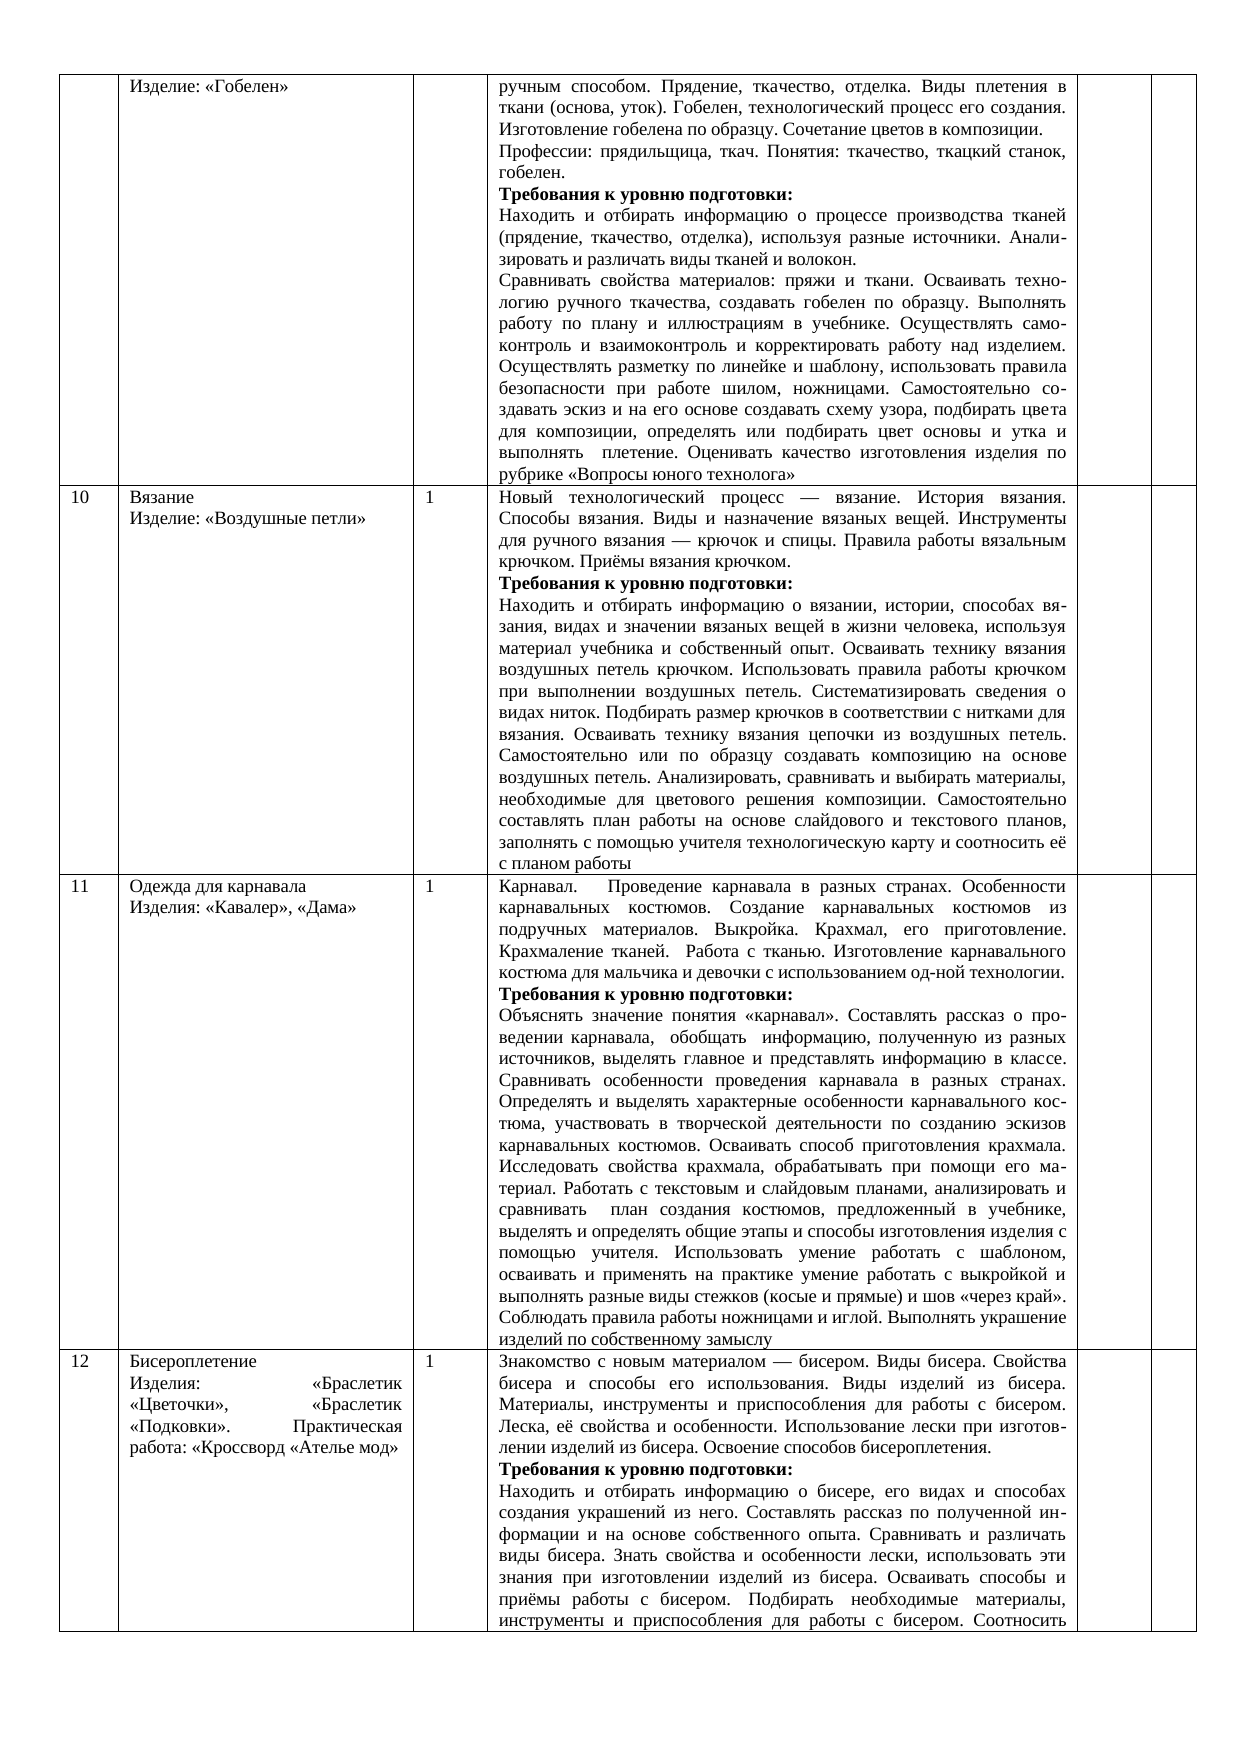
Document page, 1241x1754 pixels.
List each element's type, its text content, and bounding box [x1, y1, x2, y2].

table_cell [1078, 1350, 1151, 1631]
table_cell 1 [414, 75, 487, 484]
table_cell [1152, 486, 1196, 874]
table_cell 11 [60, 875, 118, 1349]
table_cell [1152, 1350, 1196, 1631]
table_cell 9 [60, 75, 118, 484]
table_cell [488, 1350, 1077, 1631]
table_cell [119, 75, 413, 484]
table_cell [1152, 75, 1196, 484]
table_cell Одежда для карнавала Изделия: «Кавалер», «Дама» [119, 875, 413, 1349]
table_cell [1078, 486, 1151, 874]
table_cell Карнавал. Проведение карнавала в разных странах. Особенности карнавальных костюмов. Создание карнавальных костюмов из подручных материалов. Выкройка. Крахмал, его приготовление. Крахмаление тканей. Работа с тканью. Изготовление карнавального костюма для мальчика и девочки с использованием од-ной технологии. Требования к уровню подготовки: Объяснять значение понятия «карнавал». Составлять рассказ о проведении карнавала, обобщать информацию, полученную из разных источников, выделять главное и представлять информацию в классе. Сравнивать особенности проведения карнавала в разных странах. Определять и выделять характерные особенности карнавального костюма, участвовать в творческой деятельности по созданию эскизов карнавальных костюмов. Осваивать способ приготовления крахмала. Исследовать свойства крахмала, обрабатывать при помощи его материал. Работать с текстовым и слайдовым планами, анализировать и сравнивать план создания костюмов, предложенный в учебнике, выделять и определять общие этапы и способы изготовления изделия с помощью учителя. Использовать умение работать с шаблоном, осваивать и применять на практике умение работать с выкройкой и выполнять разные виды стежков (косые и прямые) и шов «через край». Соблюдать правила работы ножницами и иглой. Выполнять украшение изделий по собственному замыслу [488, 875, 1077, 1349]
table_cell 1 [414, 875, 487, 1349]
table_cell 1 [414, 486, 487, 874]
table_cell Вязание Изделие: «Воздушные петли» [119, 486, 413, 874]
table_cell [119, 1350, 413, 1631]
table_cell [1078, 75, 1151, 484]
table_cell [1152, 875, 1196, 1349]
table_cell 10 [60, 486, 118, 874]
table_cell 12 [60, 1350, 118, 1631]
table_cell 1 [414, 1350, 487, 1631]
table_cell [1078, 875, 1151, 1349]
table_cell Новый технологический процесс — вязание. История вязания. Способы вязания. Виды и назначение вязаных вещей. Инструменты для ручного вязания — крючок и спицы. Правила работы вязальным крючком. Приёмы вязания крючком. Требования к уровню подготовки: Находить и отбирать информацию о вязании, истории, способах вязания, видах и значении вязаных вещей в жизни человека, используя материал учебника и собственный опыт. Осваивать технику вязания воздушных петель крючком. Использовать правила работы крючком при выполнении воздушных петель. Систематизировать сведения о видах ниток. Подбирать размер крючков в соответствии с нитками для вязания. Осваивать технику вязания цепочки из воздушных петель. Самостоятельно или по образцу создавать композицию на основе воздушных петель. Анализировать, сравнивать и выбирать материалы, необходимые для цветового решения композиции. Самостоятельно составлять план работы на основе слайдового и текстового планов, заполнять с помощью учителя технологическую карту и соотносить её с планом работы [488, 486, 1077, 874]
